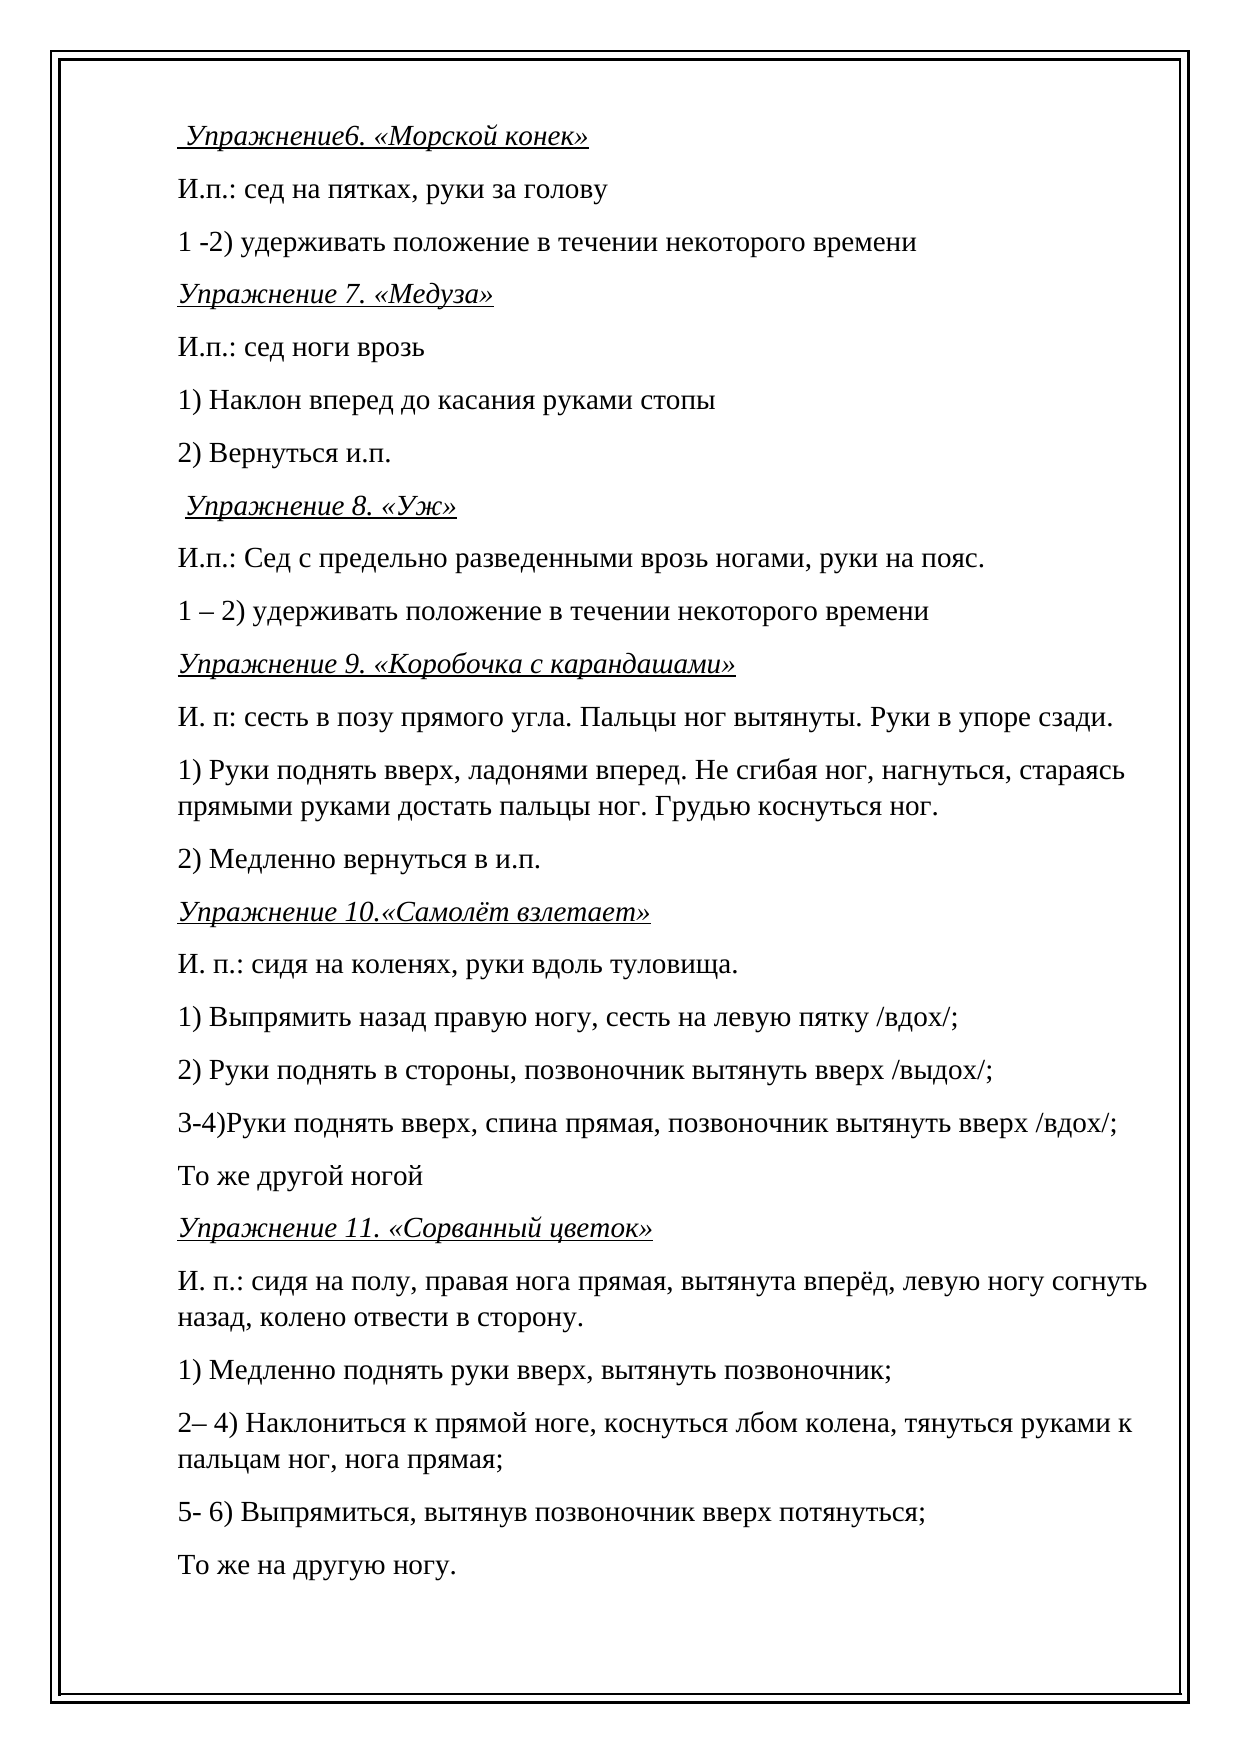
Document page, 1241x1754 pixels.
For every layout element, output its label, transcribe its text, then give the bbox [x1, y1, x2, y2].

text И. п.: сидя на коленях, руки вдоль туловища. [177, 946, 1152, 980]
text То же на другую ногу. [177, 1547, 1152, 1580]
text И. п: сесть в позу прямого угла. Пальцы ног вытянуты. Руки в упоре сзади. [177, 699, 1152, 733]
text 1 -2) удерживать положение в течении некоторого времени [177, 224, 1152, 257]
text 3-4)Руки поднять вверх, спина прямая, позвоночник вытянуть вверх /вдох/; [177, 1105, 1152, 1138]
text И.п.: Сед с предельно разведенными врозь ногами, руки на пояс. [177, 541, 1152, 574]
text 1) Медленно поднять руки вверх, вытянуть позвоночник; [177, 1352, 1152, 1386]
text 5- 6) Выпрямиться, вытянув позвоночник вверх потянуться; [177, 1494, 1152, 1528]
text Упражнение 10.«Самолёт взлетает» [177, 894, 1152, 927]
text И.п.: сед ноги врозь [177, 329, 1152, 363]
text 1) Выпрямить назад правую ногу, сесть на левую пятку /вдох/; [177, 999, 1152, 1033]
text 2) Вернуться и.п. [177, 435, 1152, 468]
text 1 – 2) удерживать положение в течении некоторого времени [177, 593, 1152, 627]
text Упражнение 9. «Коробочка с карандашами» [177, 646, 1152, 680]
text И. п.: сидя на полу, правая нога прямая, вытянута вперёд, левую ногу согнуть назад, колено отвести в сторону. [177, 1263, 1152, 1333]
text Упражнение6. «Морской конек» [177, 118, 1152, 152]
text И.п.: сед на пятках, руки за голову [177, 171, 1152, 204]
text Упражнение 8. «Уж» [177, 488, 1152, 521]
text Упражнение 7. «Медуза» [177, 277, 1152, 310]
text То же другой ногой [177, 1158, 1152, 1191]
text 1) Наклон вперед до касания руками стопы [177, 382, 1152, 416]
text 2) Медленно вернуться в и.п. [177, 841, 1152, 874]
text 1) Руки поднять вверх, ладонями вперед. Не сгибая ног, нагнуться, стараясь прямыми руками достать пальцы ног. Грудью коснуться ног. [177, 752, 1152, 822]
text 2– 4) Наклониться к прямой ноге, коснуться лбом колена, тянуться руками к пальцам ног, нога прямая; [177, 1405, 1152, 1475]
text 2) Руки поднять в стороны, позвоночник вытянуть вверх /выдох/; [177, 1052, 1152, 1086]
text Упражнение 11. «Сорванный цветок» [177, 1211, 1152, 1244]
